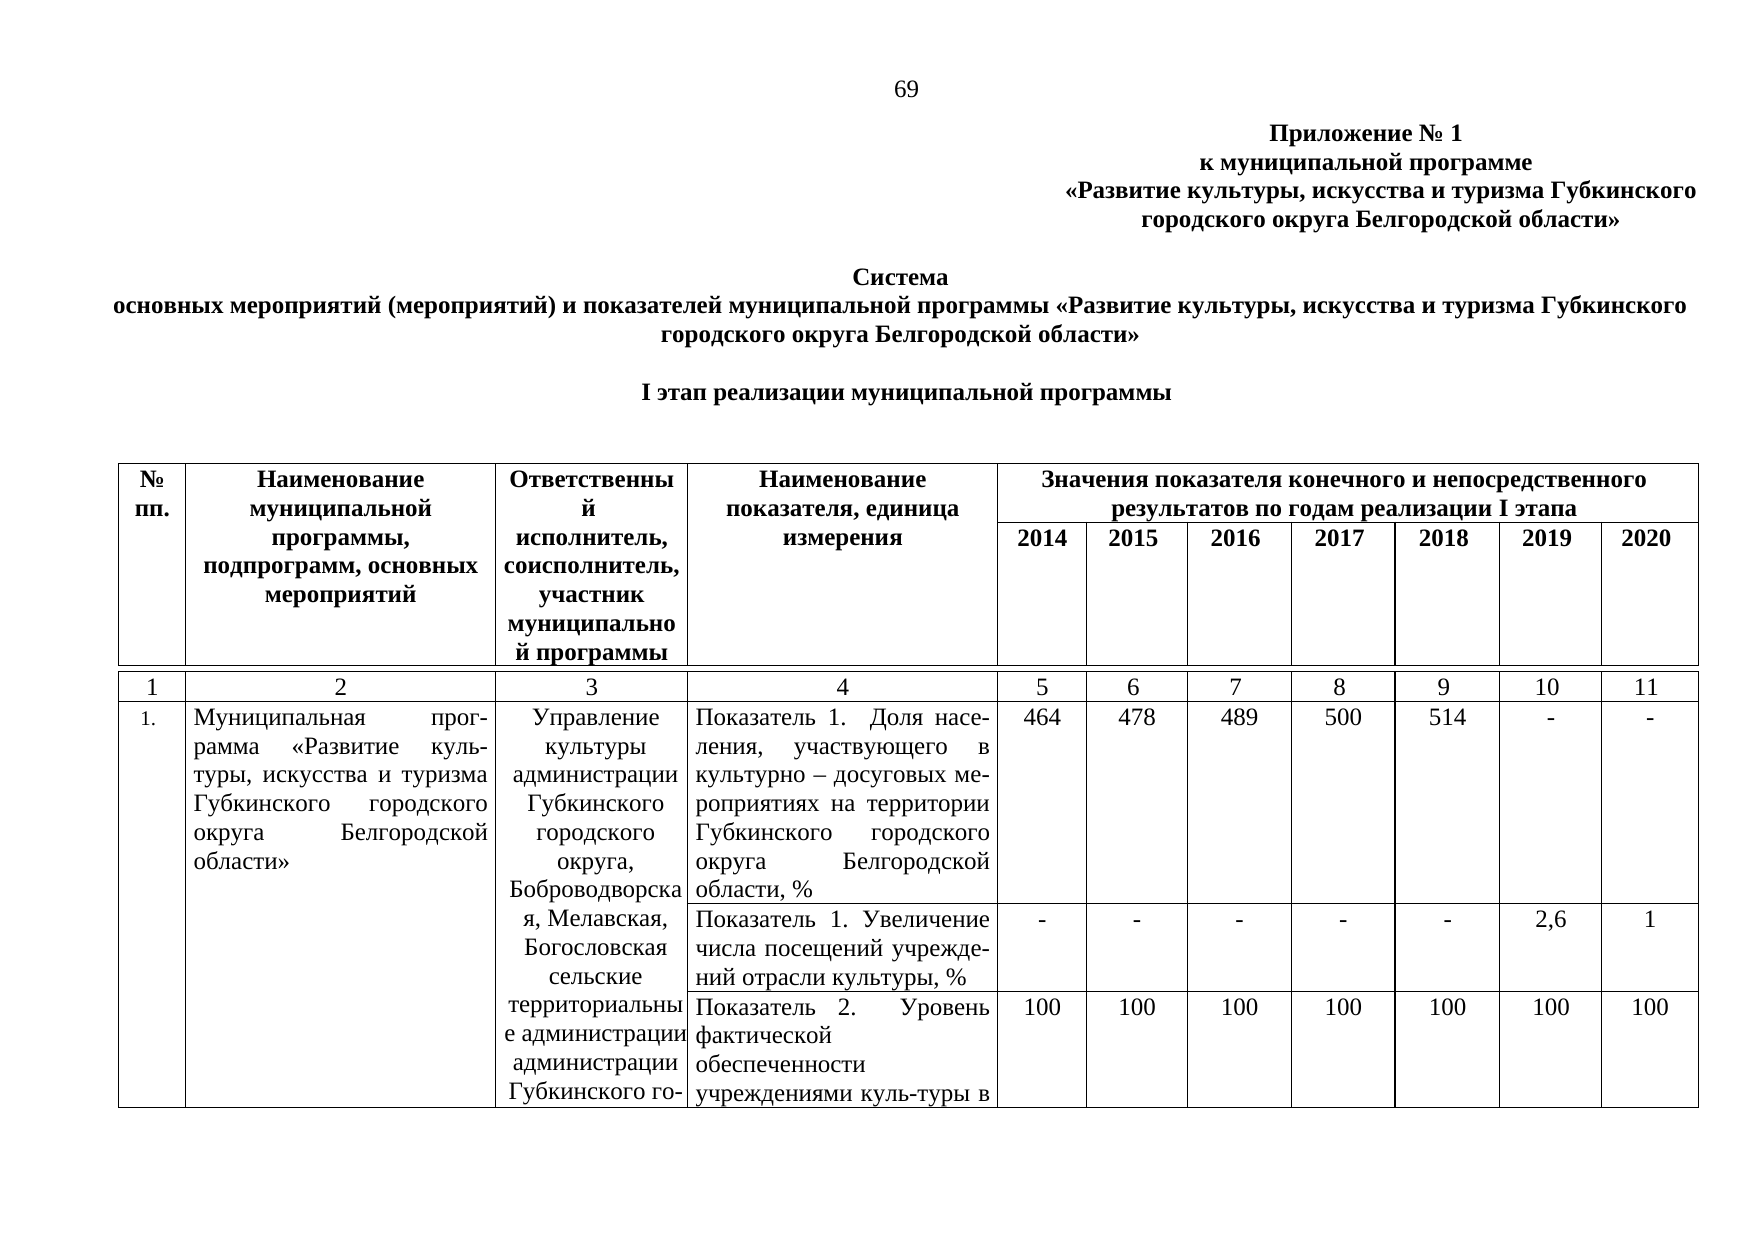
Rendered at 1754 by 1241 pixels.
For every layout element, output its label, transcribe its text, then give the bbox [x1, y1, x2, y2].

table_header 10 [1500, 672, 1601, 701]
table_cell 100 [1602, 992, 1698, 1107]
table_cell - [1602, 702, 1698, 903]
text к муниципальной программе [974, 147, 1754, 176]
table_header Наименование показателя, единица измерения [688, 464, 997, 665]
text городского округа Белгородской области» [1004, 204, 1754, 233]
table_header Наименование муниципальной программы, подпрограмм, основных мероприятий [186, 464, 495, 665]
table_cell - [1188, 904, 1291, 991]
table_header 8 [1292, 672, 1394, 701]
table_cell 500 [1292, 702, 1394, 903]
table_cell Показатель 1. Увеличение числа посещений учрежде-ний отрасли культуры, % [688, 904, 997, 991]
table_cell - [1500, 702, 1601, 903]
text Система [103, 262, 1697, 291]
text Приложение № 1 [974, 118, 1754, 147]
table_header Ответственный исполнитель, соисполнитель, участник муниципальной программы [496, 464, 687, 665]
table_cell 489 [1188, 702, 1291, 903]
table_cell 100 [1292, 992, 1394, 1107]
table_cell 2014 [998, 523, 1086, 665]
table_cell 2018 [1396, 523, 1499, 665]
table_cell 514 [1396, 702, 1499, 903]
table_header Значения показателя конечного и непосредственного результатов по годам реализации I этапа [998, 464, 1698, 522]
table_cell 100 [1500, 992, 1601, 1107]
table_cell [119, 702, 185, 1107]
table_cell - [998, 904, 1086, 991]
table_cell 464 [998, 702, 1086, 903]
table_header 6 [1087, 672, 1187, 701]
table_cell 1 [1602, 904, 1698, 991]
table_cell 100 [1087, 992, 1187, 1107]
text основных мероприятий (мероприятий) и показателей муниципальной программы «Развитие культуры, искусства и туризма Губкинского городского округа Белгородской области» [103, 291, 1697, 348]
table_header 2 [186, 672, 495, 701]
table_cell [688, 992, 997, 1107]
table_cell Управление культуры администрации Губкинского городского округа, Боброводворская, Мелавская, Богословская сельские территориальные администрации администрации Губкинского го-родского округа Белгородской области, МКУ «Управление капитального строительства» [496, 702, 687, 1107]
table_header 3 [496, 672, 687, 701]
table_header 11 [1602, 672, 1698, 701]
table_cell 100 [1396, 992, 1499, 1107]
text «Развитие культуры, искусства и туризма Губкинского [1004, 176, 1754, 204]
table_cell 2015 [1087, 523, 1187, 665]
text I этап реализации муниципальной программы [118, 377, 1695, 406]
table_header № пп. [119, 464, 185, 665]
table_cell 2020 [1602, 523, 1698, 665]
table_cell 2,6 [1500, 904, 1601, 991]
table_header 7 [1188, 672, 1291, 701]
table_cell 478 [1087, 702, 1187, 903]
table_cell 2019 [1500, 523, 1601, 665]
table_cell 100 [998, 992, 1086, 1107]
table_cell - [1087, 904, 1187, 991]
table_cell 2017 [1292, 523, 1394, 665]
table_header 9 [1396, 672, 1499, 701]
table_cell 2016 [1188, 523, 1291, 665]
table_header 5 [998, 672, 1086, 701]
table_cell Муниципальная прог-рамма «Развитие куль-туры, искусства и туризма Губкинского городского округа Белгородской области» [186, 702, 495, 1107]
table_header 1 [119, 672, 185, 701]
table_cell Показатель 1. Доля насе-ления, участвующего в культурно – досуговых ме-роприятиях на территории Губкинского городского округа Белгородской области, % [688, 702, 997, 903]
table_cell - [1292, 904, 1394, 991]
table_cell 100 [1188, 992, 1291, 1107]
table_header 4 [688, 672, 997, 701]
table_cell - [1396, 904, 1499, 991]
